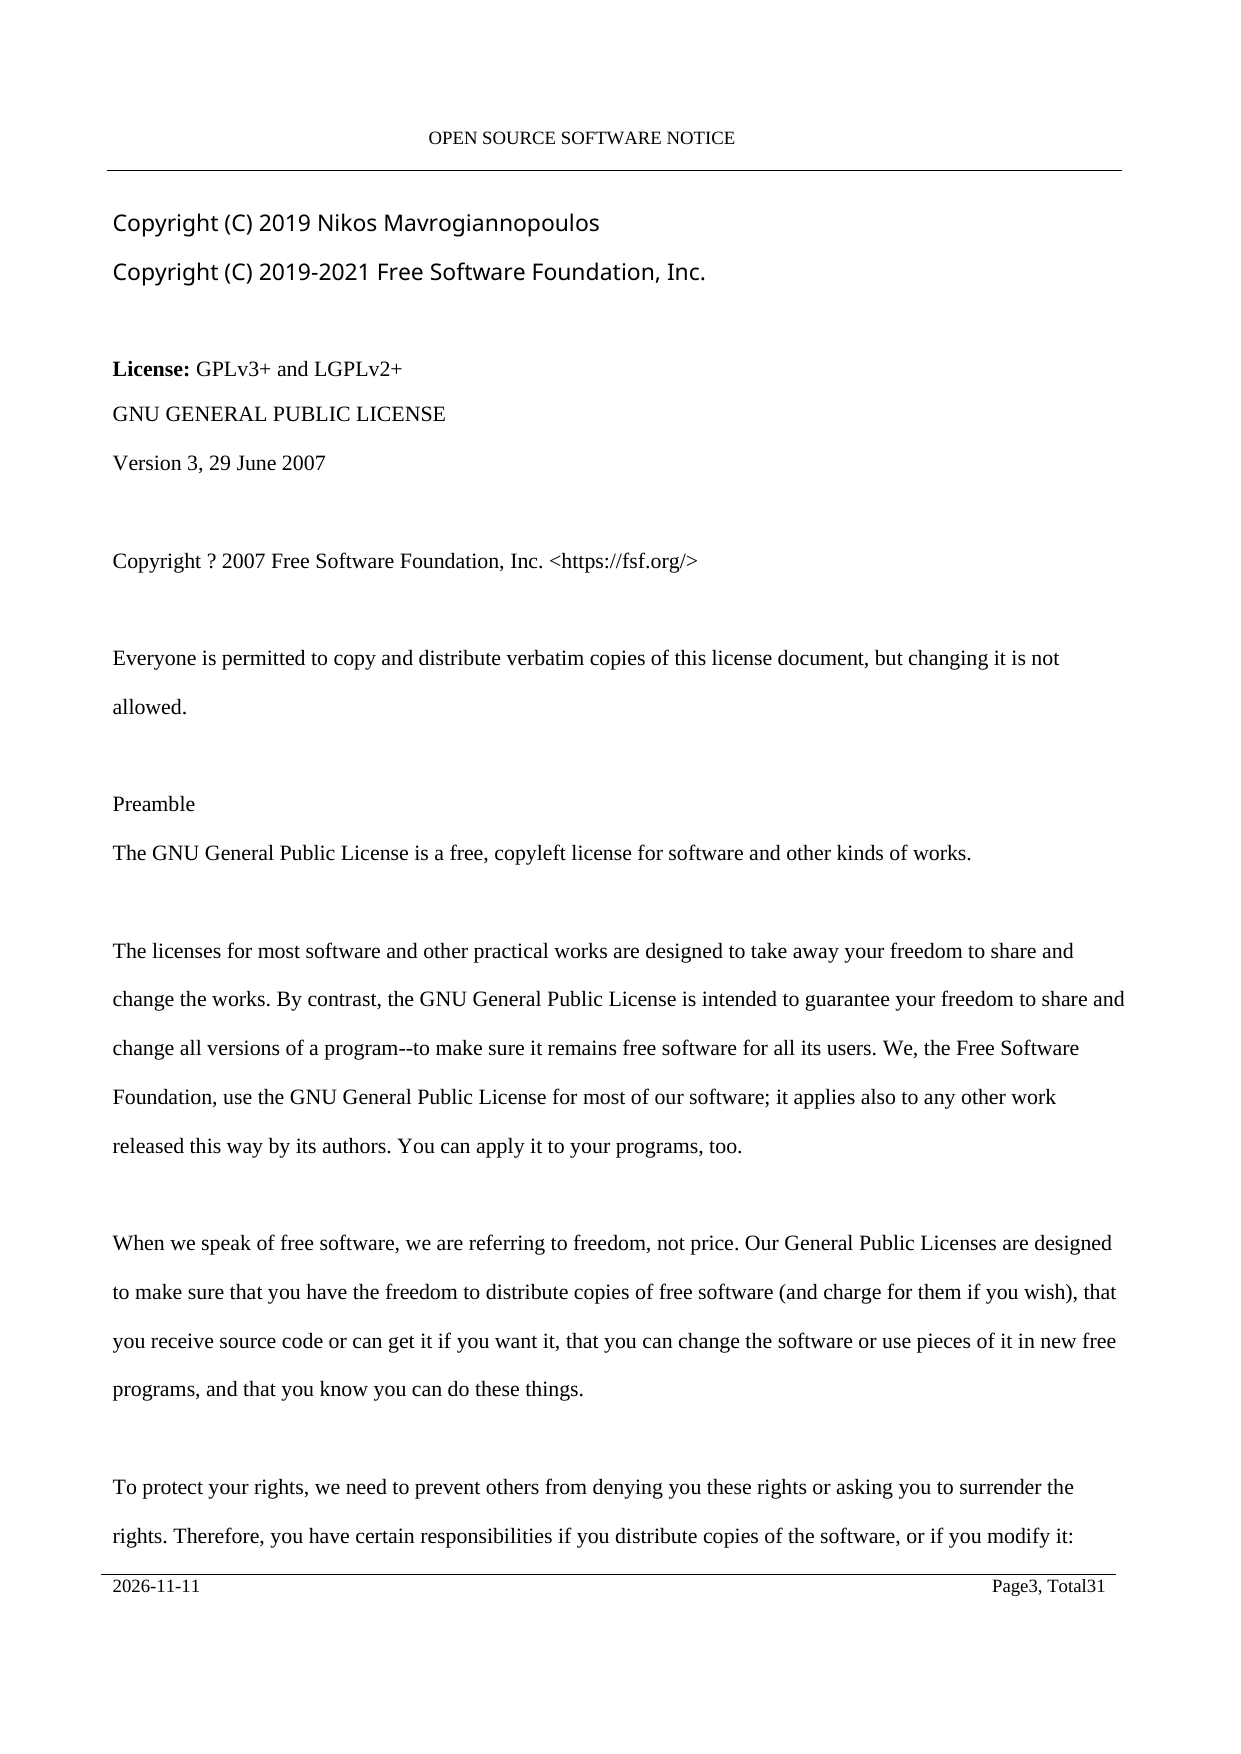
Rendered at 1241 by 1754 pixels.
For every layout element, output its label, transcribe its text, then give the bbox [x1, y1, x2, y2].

text License: GPLv3+ and LGPLv2+ [112, 353, 1128, 385]
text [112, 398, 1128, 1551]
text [112, 206, 1128, 336]
